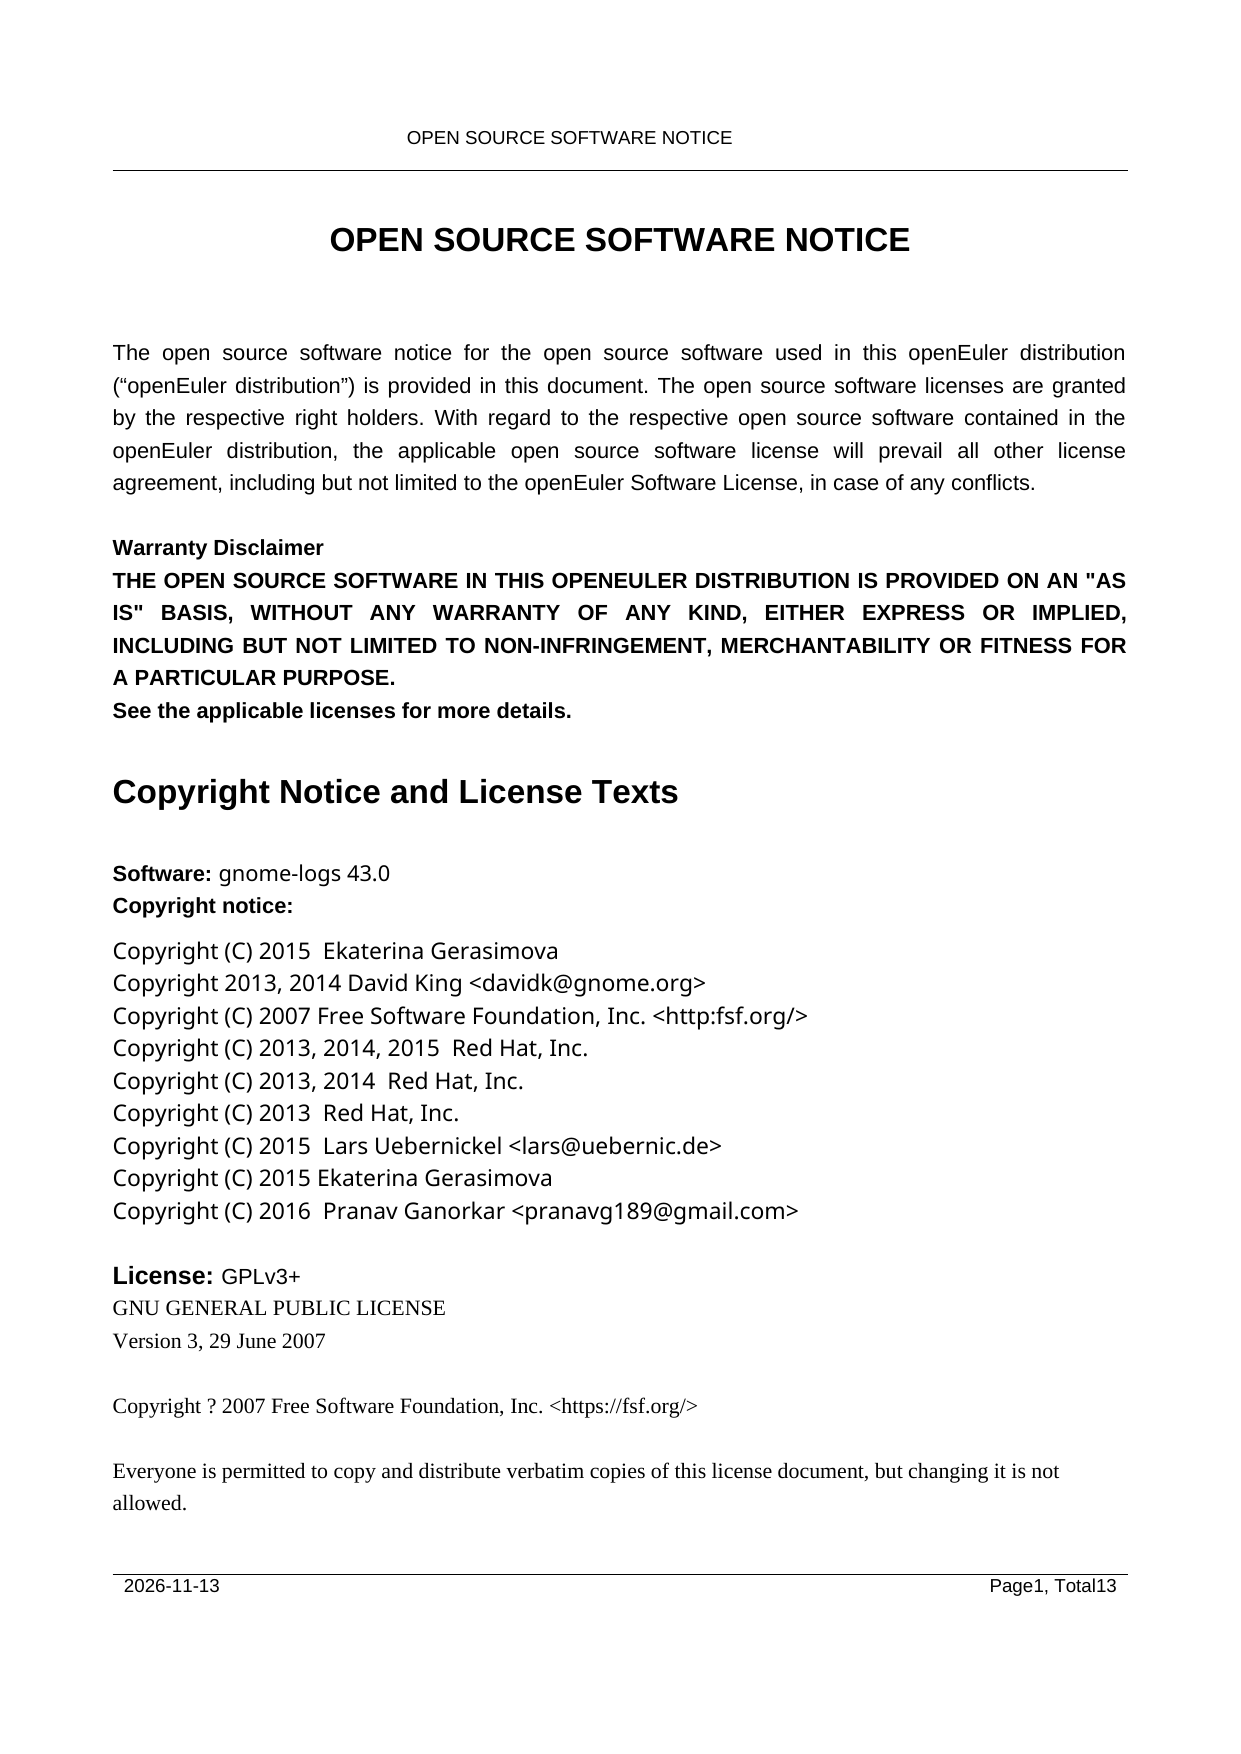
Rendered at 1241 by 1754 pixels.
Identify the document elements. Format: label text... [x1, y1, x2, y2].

text THE OPEN SOURCE SOFTWARE IN THIS OPENEULER DISTRIBUTION IS PROVIDED ON AN "AS IS" BASIS, WITHOUT ANY WARRANTY OF ANY KIND, EITHER EXPRESS OR IMPLIED, INCLUDING BUT NOT LIMITED TO NON-INFRINGEMENT, MERCHANTABILITY OR FITNESS FOR A PARTICULAR PURPOSE. See the applicable licenses for more details. [112, 564, 1128, 726]
title Software: gnome-logs 43.0 [112, 856, 1128, 889]
text The open source software notice for the open source software used in this openEuler distribution (“openEuler distribution”) is provided in this document. The open source software licenses are granted by the respective right holders. With regard to the respective open source software contained in the openEuler distribution, the applicable open source software license will prevail all other license agreement, including but not limited to the openEuler Software License, in case of any conflicts. [112, 336, 1128, 499]
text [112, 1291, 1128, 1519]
text Copyright notice: [112, 889, 1128, 921]
text OPEN SOURCE SOFTWARE NOTICE [112, 206, 1128, 271]
text License: GPLv3+ [112, 1259, 1128, 1291]
text Copyright (C) 2015 Ekaterina Gerasimova Copyright 2013, 2014 David King <davidk@gnome.org> Copyright (C) 2007 Free Software Foundation, Inc. <http:fsf.org/> Copyright (C) 2013, 2014, 2015 Red Hat, Inc. Copyright (C) 2013, 2014 Red Hat, Inc. Copyright (C) 2013 Red Hat, Inc. Copyright (C) 2015 Lars Uebernickel <lars@uebernic.de> Copyright (C) 2015 Ekaterina Gerasimova Copyright (C) 2016 Pranav Ganorkar <pranavg189@gmail.com> [112, 934, 1128, 1259]
text Warranty Disclaimer [112, 531, 1128, 564]
text Copyright Notice and License Texts [112, 759, 1128, 824]
